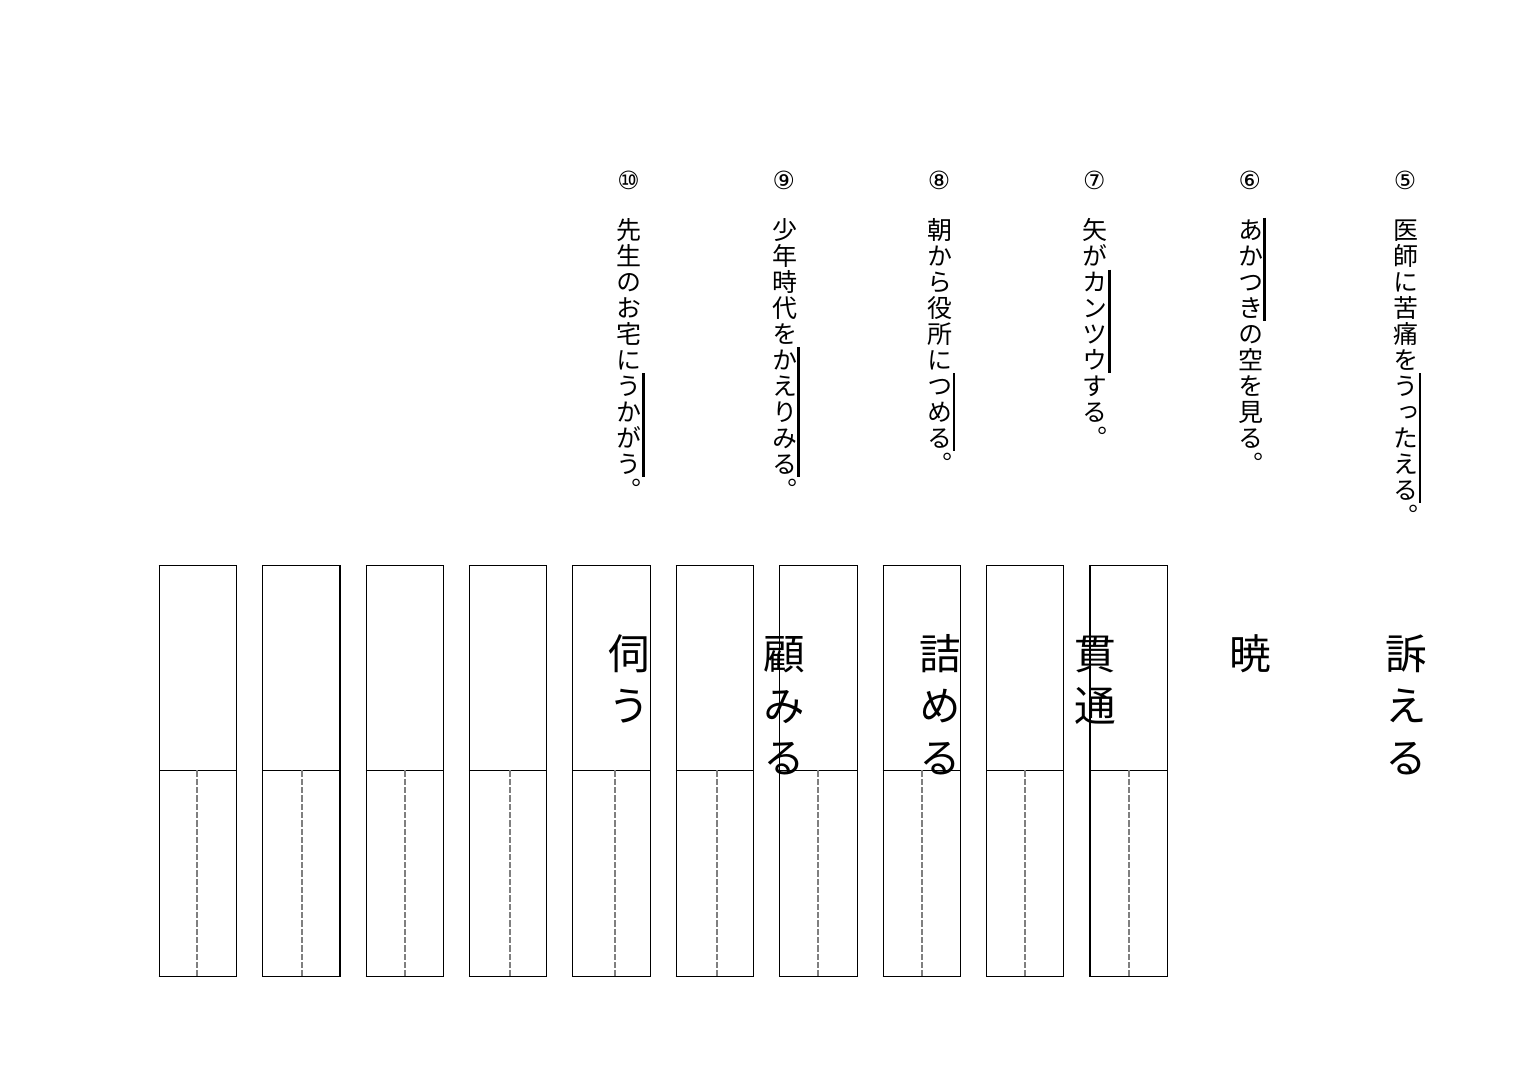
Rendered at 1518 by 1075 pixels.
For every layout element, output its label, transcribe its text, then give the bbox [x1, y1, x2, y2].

text ⑧朝から役所につめる。 詰める [888, 166, 992, 969]
text ⑩先生のお宅にうかがう。 伺う [578, 166, 681, 969]
text ⑦矢がカンツウする。 貫通 [1043, 166, 1147, 969]
text ⑤医師に苦痛をうったえる。 訴える [1354, 166, 1458, 969]
text ⑥あかつきの空を見る。 暁 [1199, 166, 1302, 969]
text ⑨少年時代をかえりみる。 顧みる [733, 166, 836, 969]
